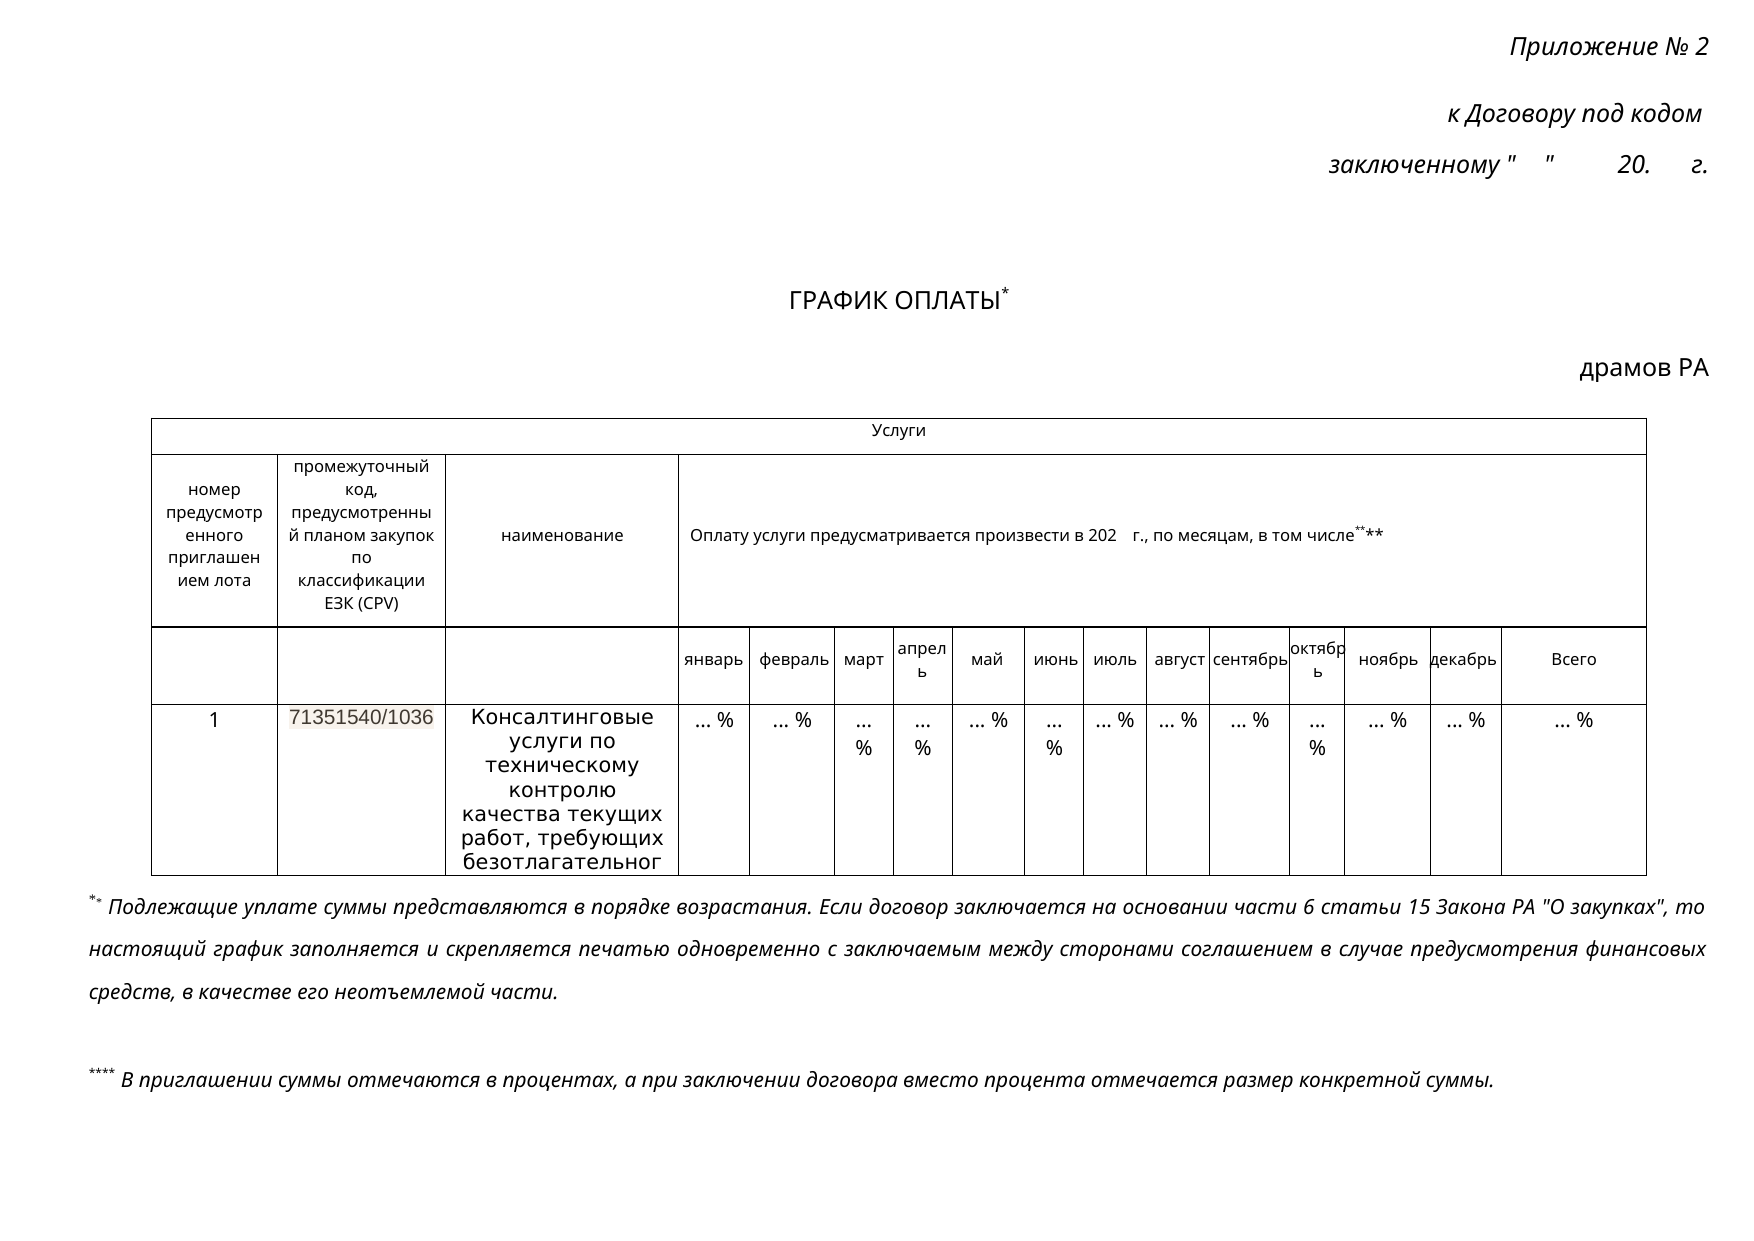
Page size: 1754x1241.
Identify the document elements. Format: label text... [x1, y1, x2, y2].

table_cell ... % [894, 705, 952, 875]
table_cell февраль [750, 628, 834, 704]
table_cell ... % [953, 705, 1024, 875]
table_cell 71351540/1036 [278, 705, 445, 875]
table_cell июль [1084, 628, 1146, 704]
table_cell ... % [679, 705, 749, 875]
table_cell июнь [1025, 628, 1083, 704]
table_cell Оплату услуги предусматривается произвести в 202 г., по месяцам, в том числе** [679, 455, 1646, 626]
table_cell ... % [1025, 705, 1083, 875]
table_cell наименование [446, 455, 678, 626]
text Приложение № 2 [88, 28, 1709, 62]
table_cell ... % [1147, 705, 1209, 875]
table_cell 1 [152, 705, 277, 875]
table_cell август [1147, 628, 1209, 704]
table_cell январь [679, 628, 749, 704]
table_cell Всего [1502, 628, 1646, 704]
table_cell ... % [750, 705, 834, 875]
table_cell декабрь [1431, 628, 1501, 704]
text драмов РА [88, 350, 1709, 384]
table_cell март [835, 628, 893, 704]
table_header Услуги [152, 419, 1646, 454]
table_cell ... % [1084, 705, 1146, 875]
table_cell промежуточный код, предусмотренный планом закупок по классификации ЕЗК (CPV) [278, 455, 445, 626]
table_cell ноябрь [1345, 628, 1430, 704]
table_cell ... % [1502, 705, 1646, 875]
table_cell ... % [1210, 705, 1289, 875]
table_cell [446, 705, 678, 875]
table_cell [446, 628, 678, 704]
table_cell сентябрь [1210, 628, 1289, 704]
table_cell ... % [1290, 705, 1344, 875]
text ГРАФИК ОПЛАТЫ* [88, 282, 1709, 316]
table_cell октябрь [1290, 628, 1344, 704]
table_cell май [953, 628, 1024, 704]
table_cell номер предусмотренного приглашением лота [152, 455, 277, 626]
table_cell ... % [1345, 705, 1430, 875]
table_cell [278, 628, 445, 704]
table_cell [152, 628, 277, 704]
table_cell ... % [835, 705, 893, 875]
text к Договору под кодом заключенному " " 20. г. [88, 96, 1709, 181]
table_cell ... % [1431, 705, 1501, 875]
table_cell апрель [894, 628, 952, 704]
